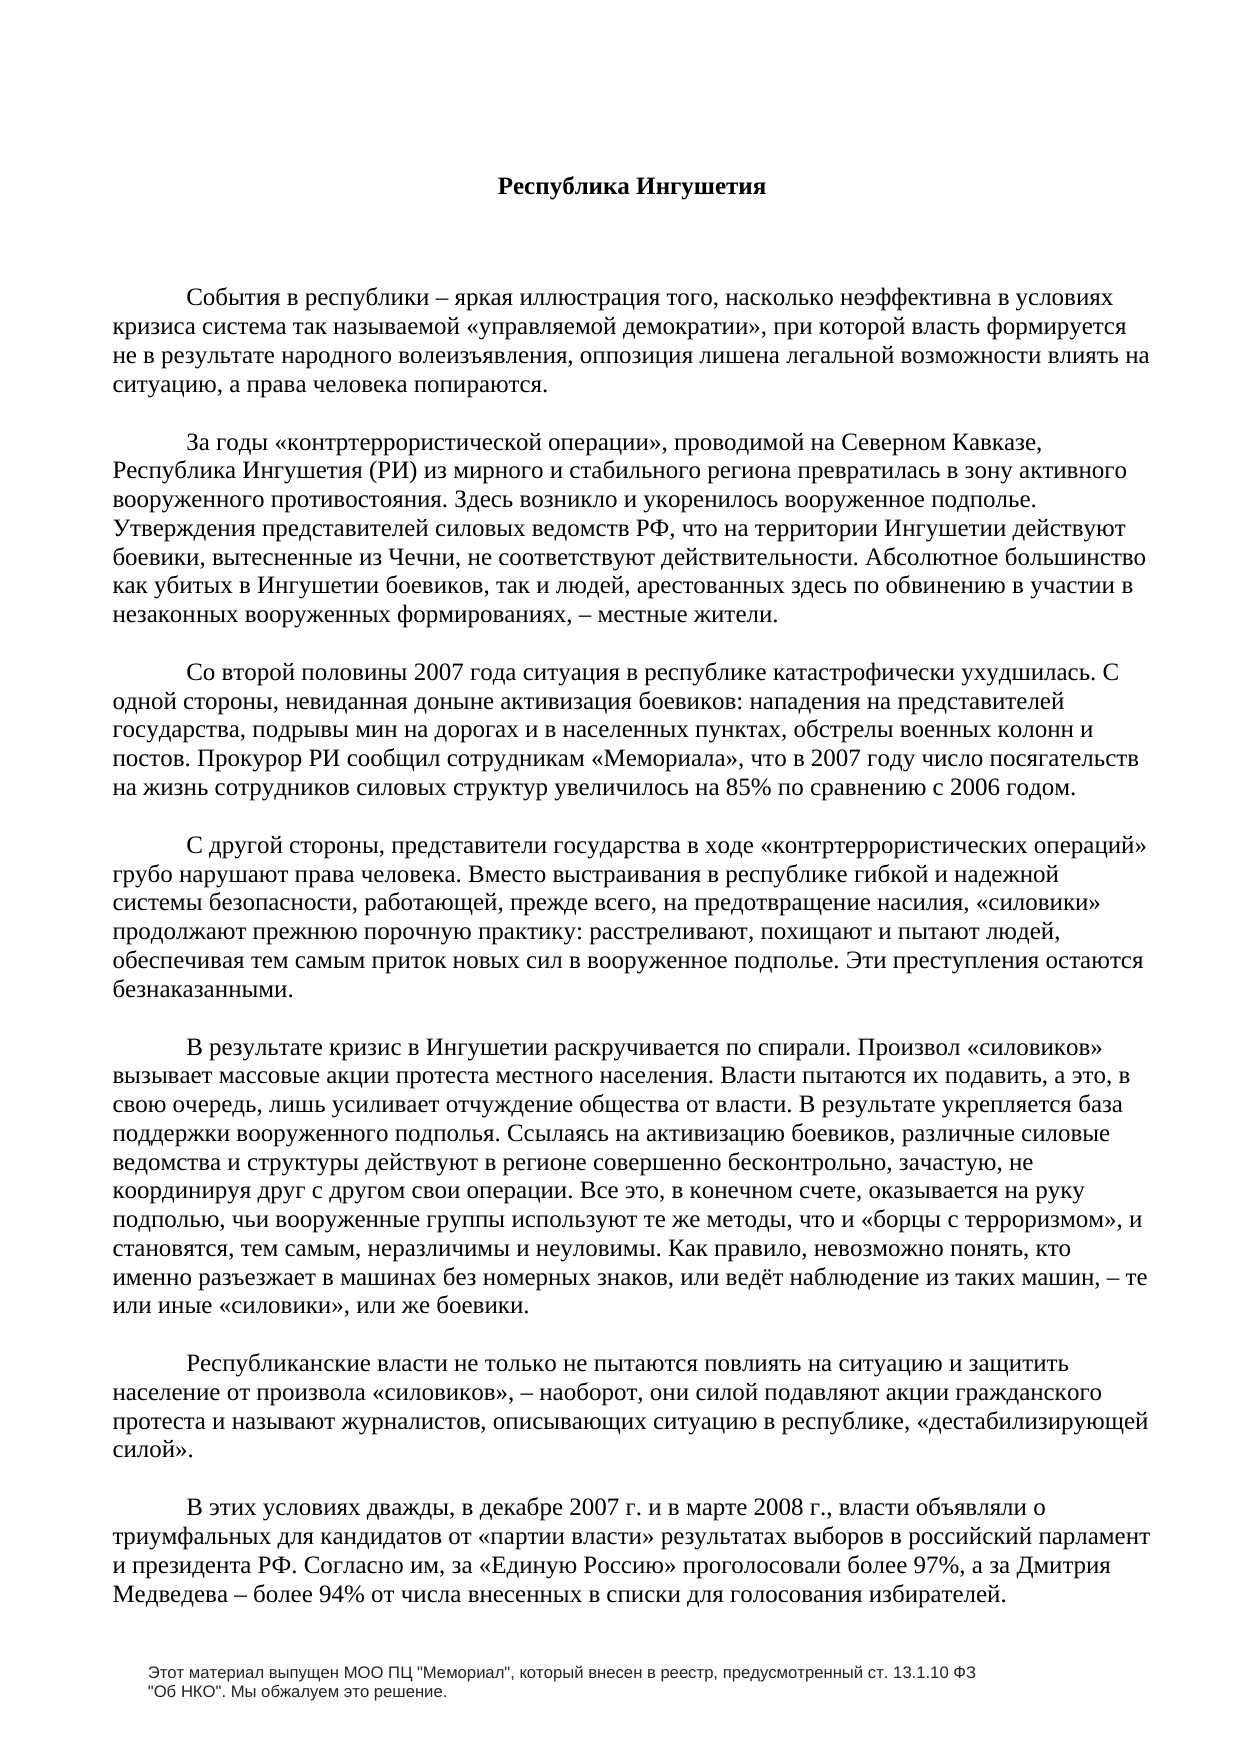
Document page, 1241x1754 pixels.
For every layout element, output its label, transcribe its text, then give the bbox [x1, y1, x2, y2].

text В этих условиях дважды, в декабре 2007 г. и в марте 2008 г., власти объявляли о триумфальных для кандидатов от «партии власти» результатах выборов в российский парламент и президента РФ. Согласно им, за «Единую Россию» проголосовали более 97%, а за Дмитрия Медведева – более 94% от числа внесенных в списки для голосования избирателей. [112, 1492, 1152, 1607]
text События в республики – яркая иллюстрация того, насколько неэффективна в условиях кризиса система так называемой «управляемой демократии», при которой власть формируется не в результате народного волеизъявления, оппозиция лишена легальной возможности влиять на ситуацию, а права человека попираются. [112, 282, 1152, 397]
text Республика Ингушетия [112, 171, 1152, 200]
text За годы «контртеррористической операции», проводимой на Северном Кавказе, Республика Ингушетия (РИ) из мирного и стабильного региона превратилась в зону активного вооруженного противостояния. Здесь возникло и укоренилось вооруженное подполье. Утверждения представителей силовых ведомств РФ, что на территории Ингушетии действуют боевики, вытесненные из Чечни, не соответствуют действительности. Абсолютное большинство как убитых в Ингушетии боевиков, так и людей, арестованных здесь по обвинению в участии в незаконных вооруженных формированиях, – местные жители. [112, 427, 1152, 628]
text С другой стороны, представители государства в ходе «контртеррористических операций» грубо нарушают права человека. Вместо выстраивания в республике гибкой и надежной системы безопасности, работающей, прежде всего, на предотвращение насилия, «силовики» продолжают прежнюю порочную практику: расстреливают, похищают и пытают людей, обеспечивая тем самым приток новых сил в вооруженное подполье. Эти преступления остаются безнаказанными. [112, 830, 1152, 1002]
text Республиканские власти не только не пытаются повлиять на ситуацию и защитить население от произвола «силовиков», – наоборот, они силой подавляют акции гражданского протеста и называют журналистов, описывающих ситуацию в республике, «дестабилизирующей силой». [112, 1348, 1152, 1463]
text Со второй половины 2007 года ситуация в республике катастрофически ухудшилась. С одной стороны, невиданная доныне активизация боевиков: нападения на представителей государства, подрывы мин на дорогах и в населенных пунктах, обстрелы военных колонн и постов. Прокурор РИ сообщил сотрудникам «Мемориала», что в 2007 году число посягательств на жизнь сотрудников силовых структур увеличилось на 85% по сравнению с 2006 годом. [112, 657, 1152, 801]
text В результате кризис в Ингушетии раскручивается по спирали. Произвол «силовиков» вызывает массовые акции протеста местного населения. Власти пытаются их подавить, а это, в свою очередь, лишь усиливает отчуждение общества от власти. В результате укрепляется база поддержки вооруженного подполья. Ссылаясь на активизацию боевиков, различные силовые ведомства и структуры действуют в регионе совершенно бесконтрольно, зачастую, не координируя друг с другом свои операции. Все это, в конечном счете, оказывается на руку подполью, чьи вооруженные группы используют те же методы, что и «борцы с терроризмом», и становятся, тем самым, неразличимы и неуловимы. Как правило, невозможно понять, кто именно разъезжает в машинах без номерных знаков, или ведёт наблюдение из таких машин, – те или иные «силовики», или же боевики. [112, 1032, 1152, 1319]
